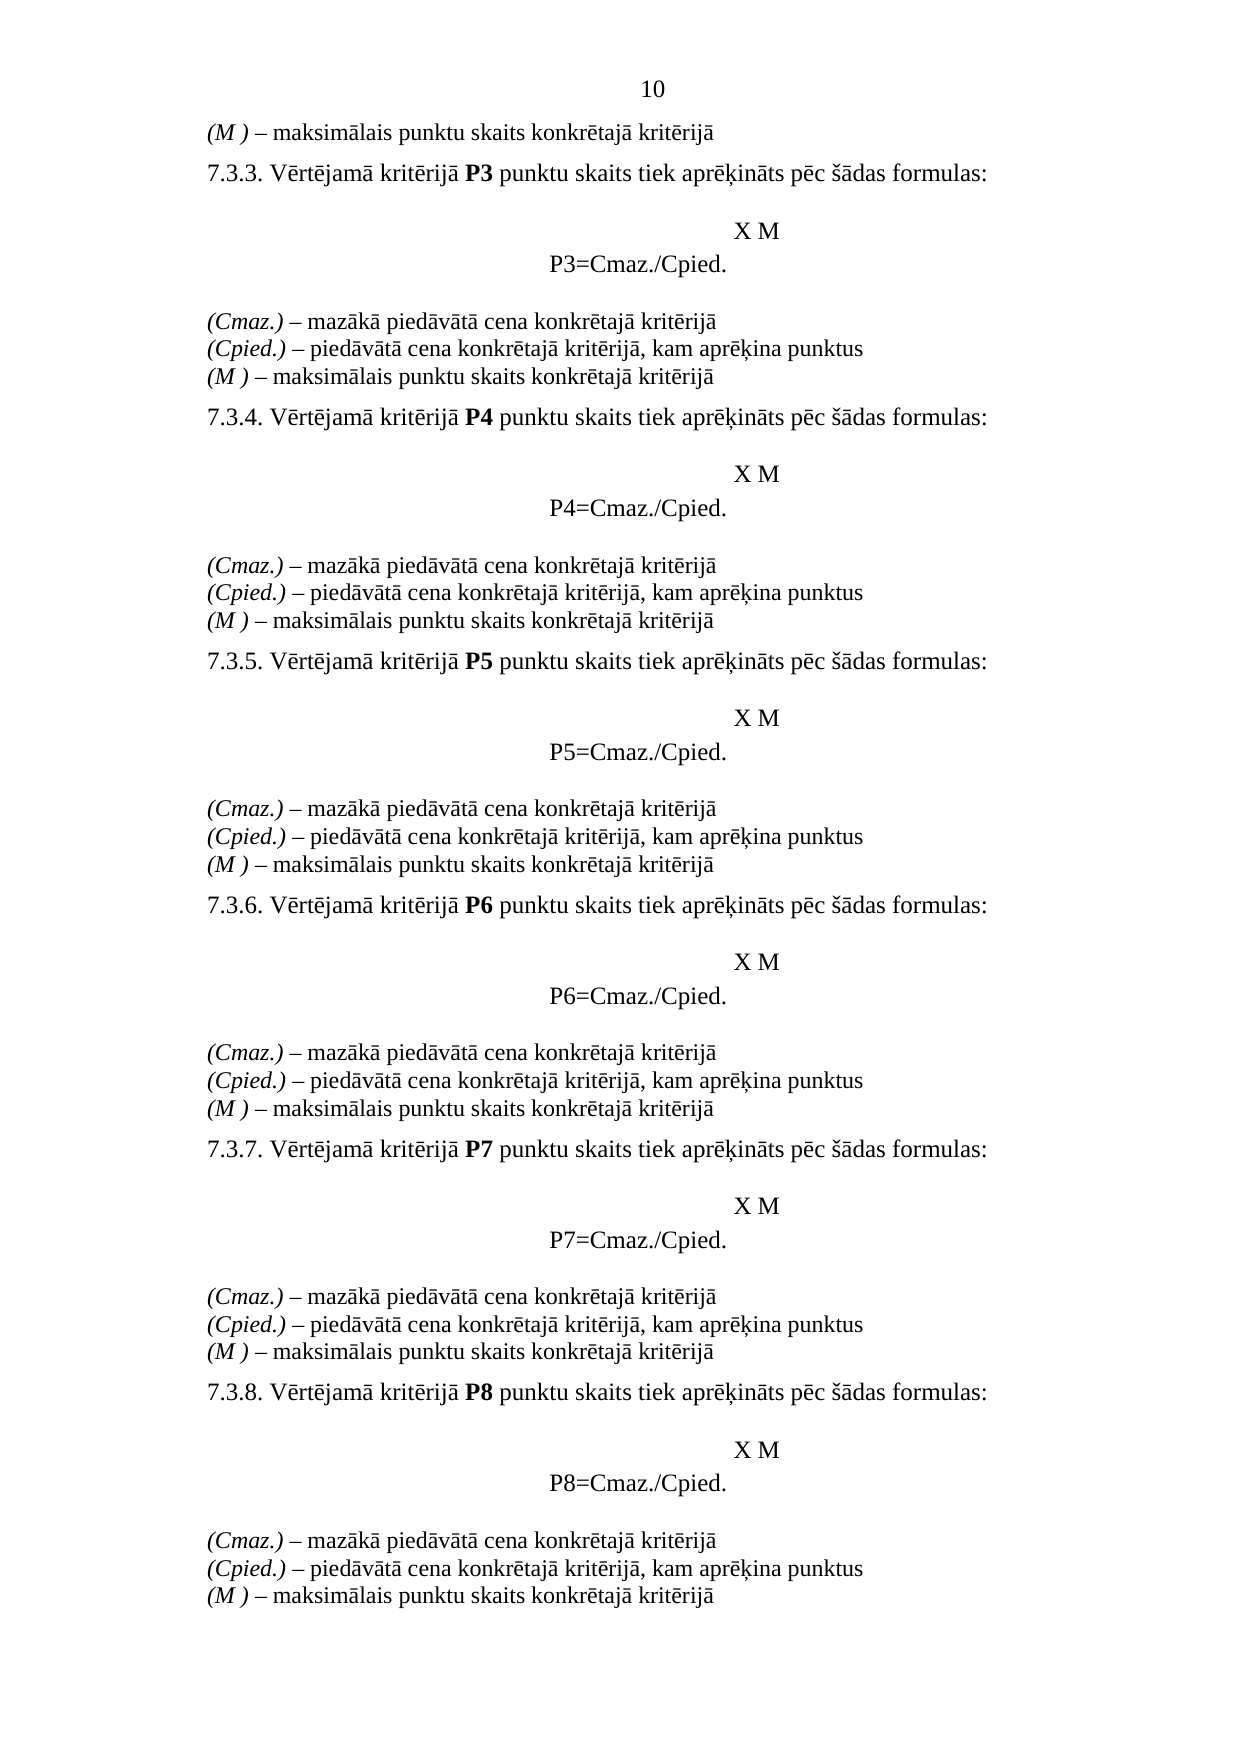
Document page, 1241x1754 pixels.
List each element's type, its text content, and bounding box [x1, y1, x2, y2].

text (Cpied.) – piedāvātā cena konkrētajā kritērijā, kam aprēķina punktus [177, 1310, 1122, 1337]
text (Cpied.) – piedāvātā cena konkrētajā kritērijā, kam aprēķina punktus [177, 578, 1122, 606]
text (M ) – maksimālais punktu skaits konkrētajā kritērijā [177, 1337, 1122, 1365]
text P4=Cmaz./Cpied. X M [177, 459, 1122, 522]
text P7=Cmaz./Cpied. X M [177, 1191, 1122, 1253]
text (Cpied.) – piedāvātā cena konkrētajā kritērijā, kam aprēķina punktus [177, 822, 1122, 850]
text (M ) – maksimālais punktu skaits konkrētajā kritērijā [177, 850, 1122, 877]
text P6=Cmaz./Cpied. X M [177, 947, 1122, 1009]
text P3=Cmaz./Cpied. X M [177, 216, 1122, 278]
text P5=Cmaz./Cpied. X M [177, 703, 1122, 766]
list Vērtējamā kritērijā P8 punktu skaits tiek aprēķināts pēc šādas formulas: [177, 1377, 1122, 1406]
list Vērtējamā kritērijā P3 punktu skaits tiek aprēķināts pēc šādas formulas: [177, 158, 1122, 187]
list Vērtējamā kritērijā P4 punktu skaits tiek aprēķināts pēc šādas formulas: [177, 402, 1122, 431]
text (M ) – maksimālais punktu skaits konkrētajā kritērijā [177, 1581, 1122, 1609]
text (Cpied.) – piedāvātā cena konkrētajā kritērijā, kam aprēķina punktus [177, 334, 1122, 362]
list Vērtējamā kritērijā P7 punktu skaits tiek aprēķināts pēc šādas formulas: [177, 1134, 1122, 1162]
text (M ) – maksimālais punktu skaits konkrētajā kritērijā [177, 606, 1122, 633]
text (Cmaz.) – mazākā piedāvātā cena konkrētajā kritērijā [177, 1038, 1122, 1066]
text P8=Cmaz./Cpied. X M [177, 1435, 1122, 1497]
text (Cpied.) – piedāvātā cena konkrētajā kritērijā, kam aprēķina punktus [177, 1066, 1122, 1093]
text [177, 1526, 1122, 1554]
text (Cmaz.) – mazākā piedāvātā cena konkrētajā kritērijā [177, 1282, 1122, 1310]
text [177, 1554, 1122, 1581]
text (Cmaz.) – mazākā piedāvātā cena konkrētajā kritērijā [177, 794, 1122, 822]
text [177, 307, 1122, 334]
text (M ) – maksimālais punktu skaits konkrētajā kritērijā [177, 118, 1122, 146]
list Vērtējamā kritērijā P5 punktu skaits tiek aprēķināts pēc šādas formulas: [177, 646, 1122, 675]
text (Cmaz.) – mazākā piedāvātā cena konkrētajā kritērijā [177, 551, 1122, 578]
text (M ) – maksimālais punktu skaits konkrētajā kritērijā [177, 362, 1122, 389]
text (M ) – maksimālais punktu skaits konkrētajā kritērijā [177, 1093, 1122, 1121]
list Vērtējamā kritērijā P6 punktu skaits tiek aprēķināts pēc šādas formulas: [177, 890, 1122, 918]
